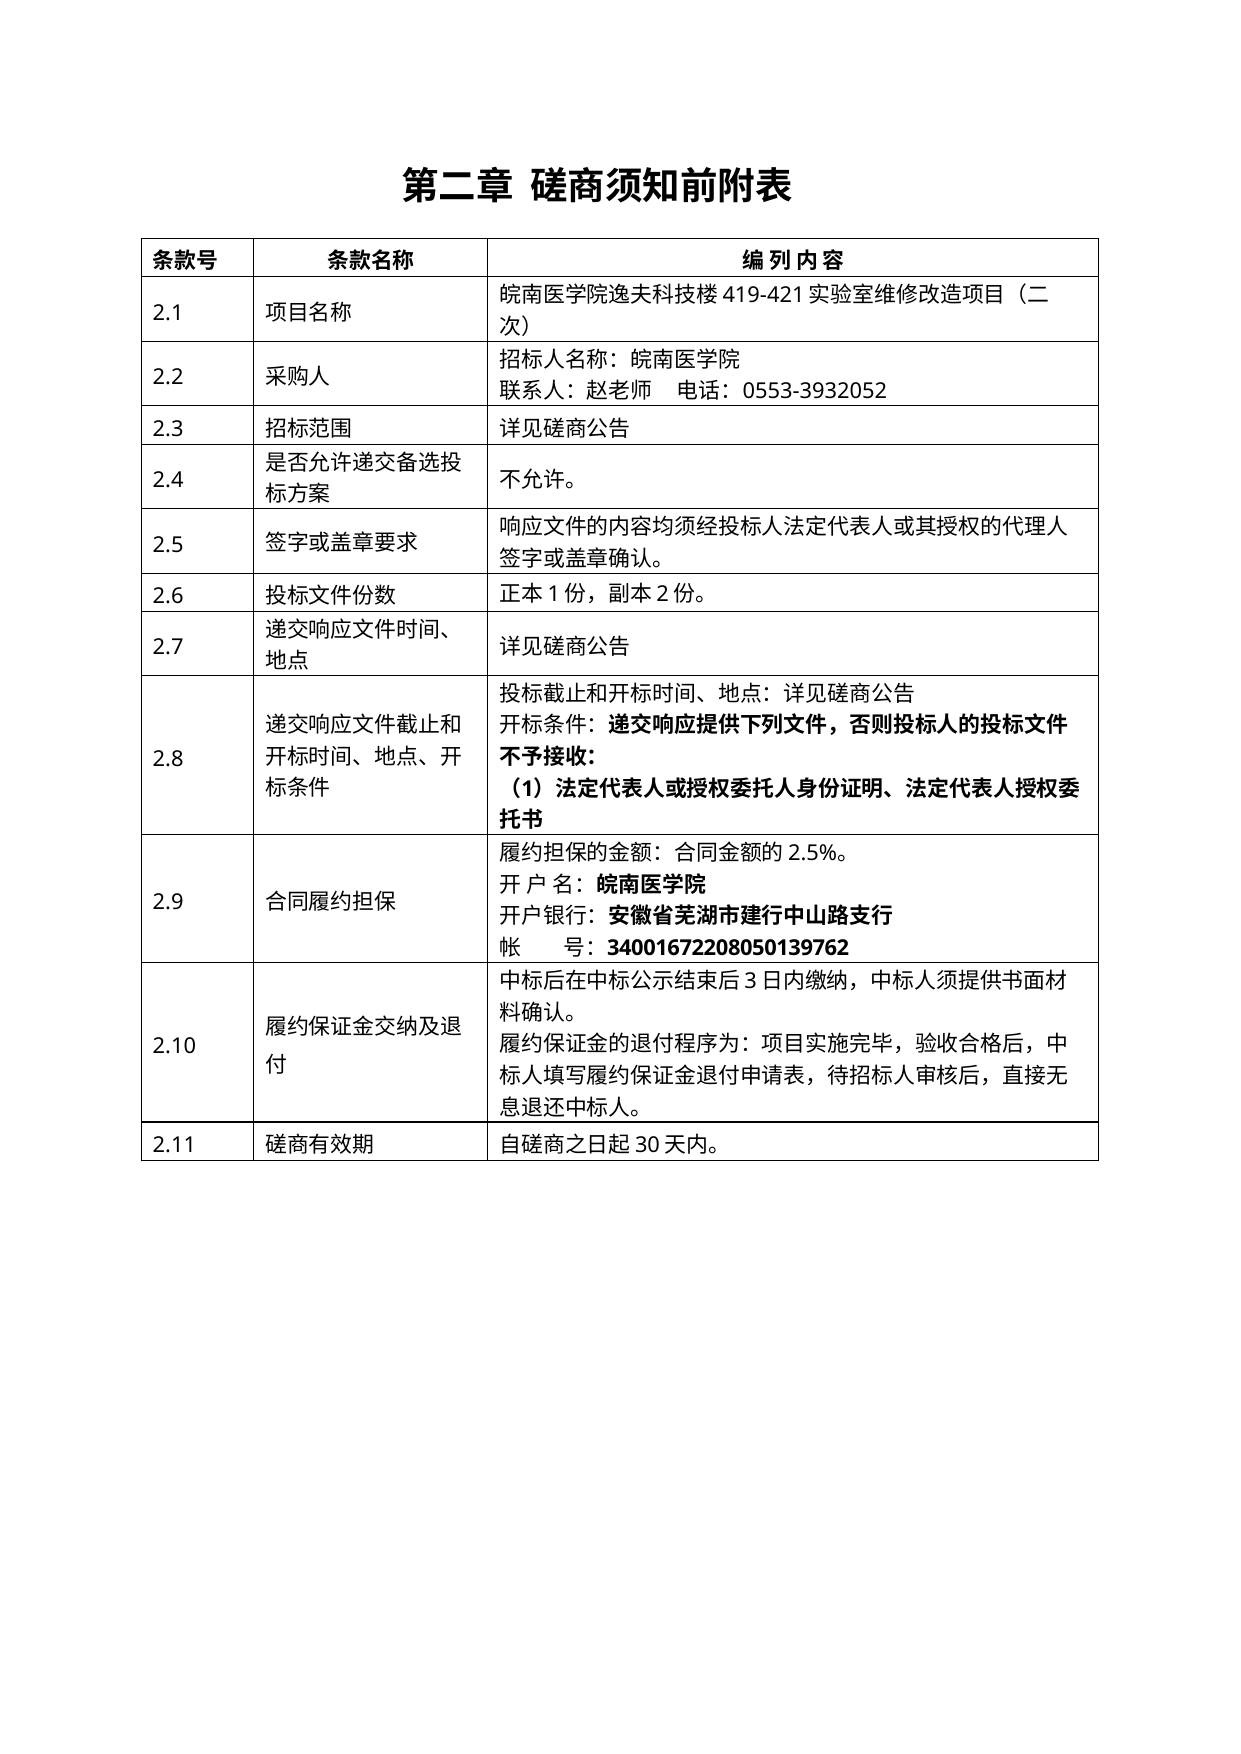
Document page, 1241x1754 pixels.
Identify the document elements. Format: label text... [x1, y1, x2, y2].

table_cell 履约保证金交纳及退付 [254, 963, 487, 1121]
table_cell 正本1份，副本2份。 [488, 574, 1098, 611]
table_header 条款号 [142, 239, 253, 276]
table_cell 招标范围 [254, 406, 487, 444]
table_cell 2.3 [142, 406, 253, 444]
table_cell 是否允许递交备选投标方案 [254, 445, 487, 508]
table_cell 不允许。 [488, 445, 1098, 508]
table_cell 投标截止和开标时间、地点：详见磋商公告 开标条件：递交响应提供下列文件，否则投标人的投标文件不予接收： （1）法定代表人或授权委托人身份证明、法定代表人授权委托书 [488, 676, 1098, 834]
table_cell 2.8 [142, 676, 253, 834]
table_cell 2.11 [142, 1123, 253, 1160]
table_cell 2.1 [142, 277, 253, 341]
table_cell 2.7 [142, 612, 253, 674]
table_cell 2.2 [142, 342, 253, 405]
table_cell 递交响应文件截止和开标时间、地点、开标条件 [254, 676, 487, 834]
table_cell 2.5 [142, 509, 253, 572]
subtitle 第二章 磋商须知前附表 [175, 156, 1065, 211]
table_cell 皖南医学院逸夫科技楼419-421实验室维修改造项目（二次） [488, 277, 1098, 341]
table_cell 2.10 [142, 963, 253, 1121]
table_cell 投标文件份数 [254, 574, 487, 611]
table_cell 项目名称 [254, 277, 487, 341]
table_cell 签字或盖章要求 [254, 509, 487, 572]
table_cell 2.4 [142, 445, 253, 508]
table_cell 中标后在中标公示结束后3日内缴纳，中标人须提供书面材料确认。 履约保证金的退付程序为：项目实施完毕，验收合格后，中标人填写履约保证金退付申请表，待招标人审核后，直接无息退还中标人。 [488, 963, 1098, 1121]
table_cell 自磋商之日起30天内。 [488, 1123, 1098, 1160]
table_cell 详见磋商公告 [488, 406, 1098, 444]
table_cell 响应文件的内容均须经投标人法定代表人或其授权的代理人签字或盖章确认。 [488, 509, 1098, 572]
table_cell 采购人 [254, 342, 487, 405]
table_header 编 列 内 容 [488, 239, 1098, 276]
table_cell 递交响应文件时间、地点 [254, 612, 487, 674]
table_cell 履约担保的金额：合同金额的2.5%。 开 户 名：皖南医学院 开户银行：安徽省芜湖市建行中山路支行 帐 号：34001672208050139762 [488, 835, 1098, 962]
table_cell 合同履约担保 [254, 835, 487, 962]
table_cell 详见磋商公告 [488, 612, 1098, 674]
table_cell 招标人名称：皖南医学院 联系人：赵老师 电话：0553-3932052 [488, 342, 1098, 405]
table_cell 磋商有效期 [254, 1123, 487, 1160]
table_cell 2.9 [142, 835, 253, 962]
table_header 条款名称 [254, 239, 487, 276]
table_cell 2.6 [142, 574, 253, 611]
